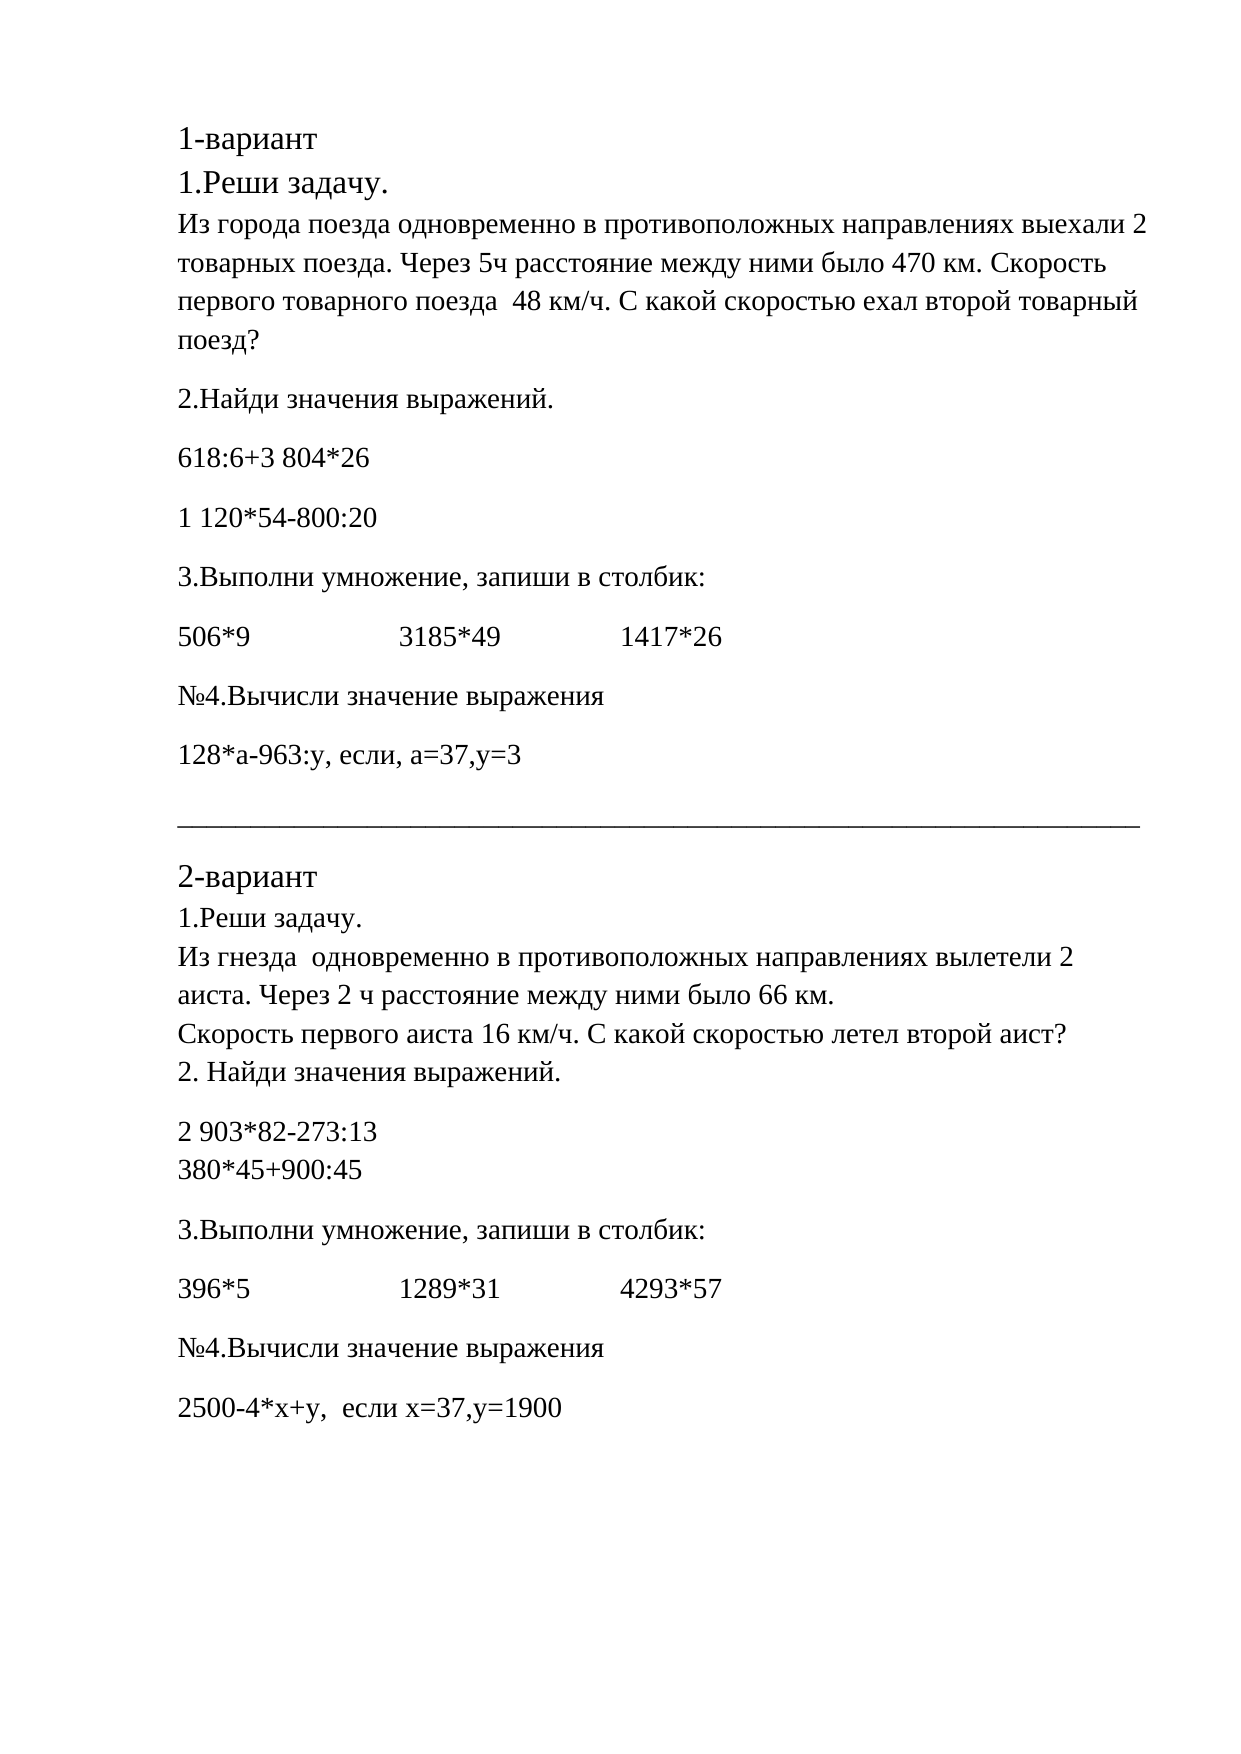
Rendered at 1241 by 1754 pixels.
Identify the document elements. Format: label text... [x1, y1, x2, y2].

text 618:6+3 804*26 [177, 441, 1152, 474]
text 3.Выполни умножение, запиши в столбик: [177, 1212, 1152, 1245]
text 396*5 1289*31 4293*57 [177, 1271, 1152, 1305]
text Скорость первого аиста 16 км/ч. С какой скоростью летел второй аист? [177, 1016, 1152, 1049]
text 128*а-963:у, если, а=37,у=3 [177, 737, 1152, 771]
text 2. Найди значения выражений. [177, 1054, 1152, 1088]
text 2500-4*х+у, если х=37,у=1900 [177, 1390, 1152, 1423]
text №4.Вычисли значение выражения [177, 678, 1152, 712]
text 2 903*82-273:13 [177, 1114, 1152, 1147]
text 506*9 3185*49 1417*26 [177, 619, 1152, 652]
text 380*45+900:45 [177, 1152, 1152, 1186]
text __________________________________________________________________ [177, 797, 1152, 830]
text 1-вариант [177, 118, 1152, 156]
text 3.Выполни умножение, запиши в столбик: [177, 559, 1152, 593]
text 1.Реши задачу. [177, 162, 1152, 201]
text 1 120*54-800:20 [177, 500, 1152, 533]
text 2.Найди значения выражений. [177, 381, 1152, 415]
text Из города поезда одновременно в противоположных направлениях выехали 2 товарных поезда. Через 5ч расстояние между ними было 470 км. Скорость первого товарного поезда 48 км/ч. С какой скоростью ехал второй товарный поезд? [177, 206, 1152, 355]
text Из гнезда одновременно в противоположных направлениях вылетели 2 аиста. Через 2 ч расстояние между ними было 66 км. [177, 939, 1152, 1011]
text 2-вариант [177, 856, 1152, 894]
text №4.Вычисли значение выражения [177, 1331, 1152, 1364]
text 1.Реши задачу. [177, 900, 1152, 934]
